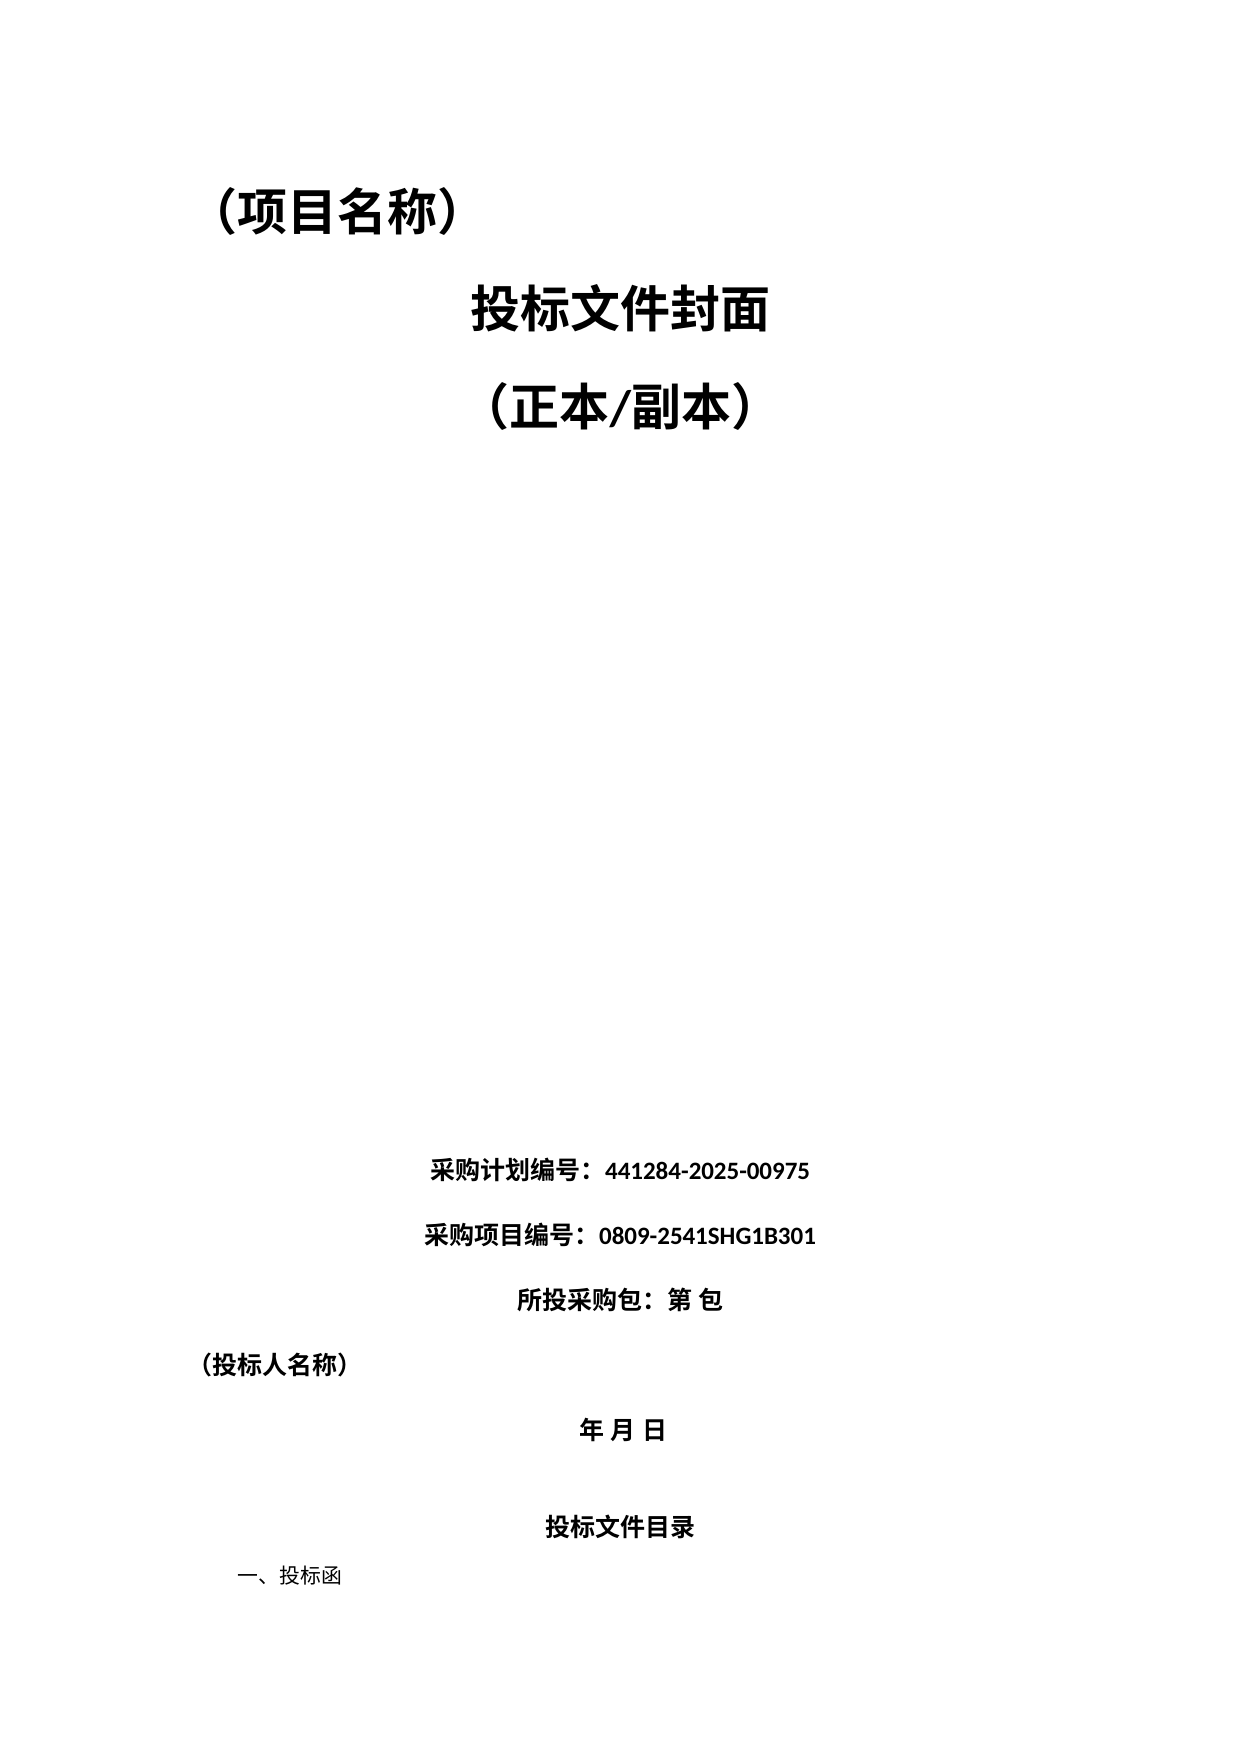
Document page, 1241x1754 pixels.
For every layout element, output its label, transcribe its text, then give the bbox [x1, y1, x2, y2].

text 投标文件封面 [187, 259, 1053, 357]
text 所投采购包：第 包 [187, 1267, 1053, 1332]
text 采购计划编号：441284-2025-00975 [187, 1137, 1053, 1202]
text （项目名称） [187, 162, 1053, 259]
text 投标文件目录 [187, 1494, 1053, 1559]
text （正本/副本） [187, 357, 1053, 1137]
text 一、投标函 [187, 1559, 1053, 1592]
text （投标人名称） [187, 1332, 1053, 1397]
text 采购项目编号：0809-2541SHG1B301 [187, 1202, 1053, 1267]
text 年 月 日 [187, 1397, 1053, 1462]
